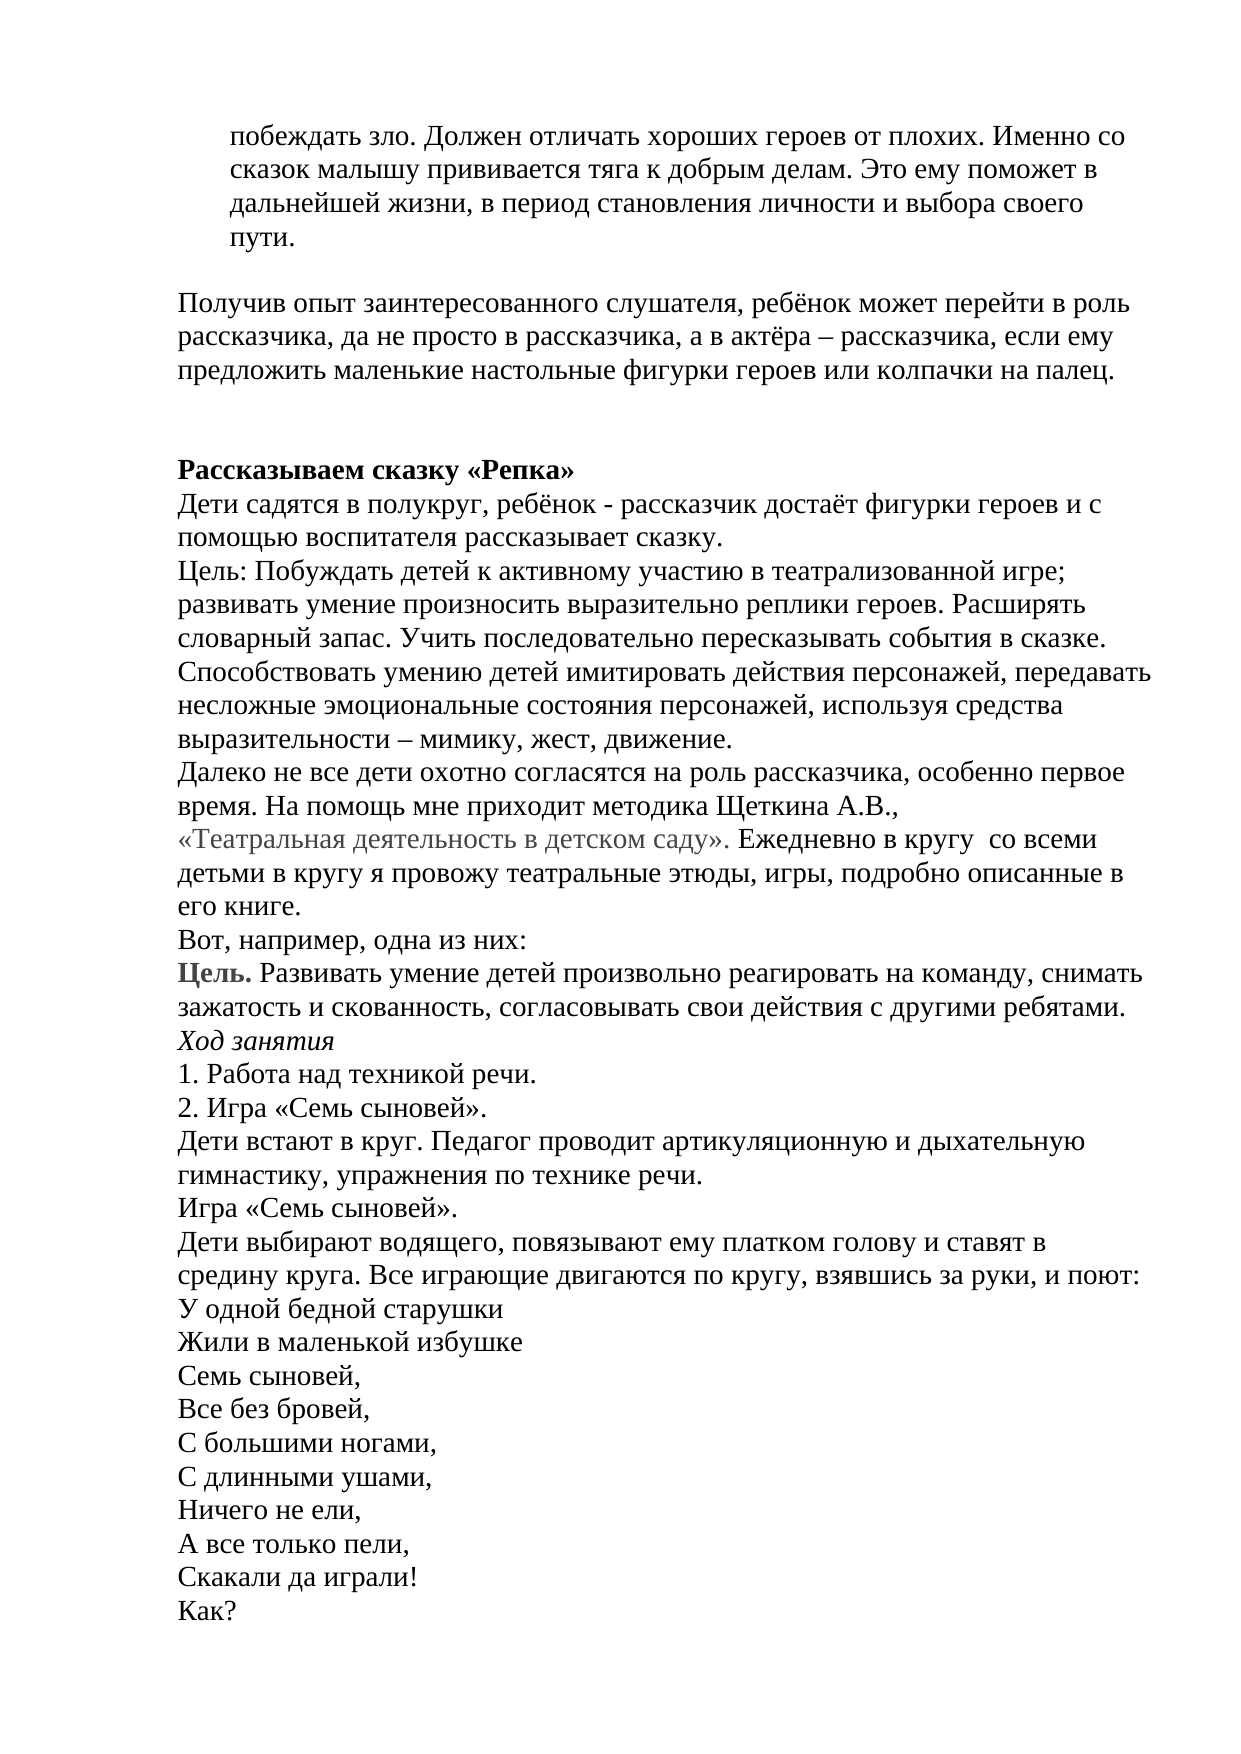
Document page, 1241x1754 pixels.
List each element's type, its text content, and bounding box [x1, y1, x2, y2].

text Получив опыт заинтересованного слушателя, ребёнок может перейти в роль рассказчика, да не просто в рассказчика, а в актёра – рассказчика, если ему предложить маленькие настольные фигурки героев или колпачки на палец. [177, 285, 1152, 385]
text Жили в маленькой избушке [177, 1324, 1152, 1358]
text Вот, например, одна из них: [177, 922, 1152, 956]
text Способствовать умению детей имитировать действия персонажей, передавать несложные эмоциональные состояния персонажей, используя средства выразительности – мимику, жест, движение. [177, 654, 1152, 754]
text 2. Игра «Семь сыновей». [177, 1090, 1152, 1123]
text «Театральная деятельность в детском саду». Ежедневно в кругу со всеми детьми в кругу я провожу театральные этюды, игры, подробно описанные в его книге. [177, 821, 1152, 922]
text У одной бедной старушки [177, 1291, 1152, 1324]
text Цель: Побуждать детей к активному участию в театрализованной игре; развивать умение произносить выразительно реплики героев. Расширять словарный запас. Учить последовательно пересказывать события в сказке. [177, 553, 1152, 654]
text Семь сыновей, [177, 1358, 1152, 1392]
text Дети встают в круг. Педагог проводит артикуляционную и дыхательную гимнастику, упражнения по технике речи. [177, 1123, 1152, 1190]
text Игра «Семь сыновей». [177, 1190, 1152, 1224]
text А все только пели, [177, 1526, 1152, 1559]
text 1. Работа над техникой речи. [177, 1056, 1152, 1090]
text Далеко не все дети охотно согласятся на роль рассказчика, особенно первое время. На помощь мне приходит методика Щеткина А.В., [177, 754, 1152, 821]
text Ход занятия [177, 1023, 1152, 1056]
text Все без бровей, [177, 1392, 1152, 1425]
text Скакали да играли! [177, 1559, 1152, 1593]
text Дети выбирают водящего, повязывают ему платком голову и ставят в средину круга. Все играющие двигаются по кругу, взявшись за руки, и поют: [177, 1224, 1152, 1291]
text Как? [177, 1593, 1152, 1626]
text Ничего не ели, [177, 1492, 1152, 1526]
text Цель. Развивать умение детей произвольно реагировать на команду, снимать зажатость и скованность, согласовывать свои действия с другими ребятами. [177, 956, 1152, 1023]
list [192, 118, 1152, 252]
text Рассказываем сказку «Репка» [177, 452, 1152, 486]
text С длинными ушами, [177, 1459, 1152, 1492]
text С большими ногами, [177, 1425, 1152, 1459]
text Дети садятся в полукруг, ребёнок - рассказчик достаёт фигурки героев и с помощью воспитателя рассказывает сказку. [177, 486, 1152, 553]
